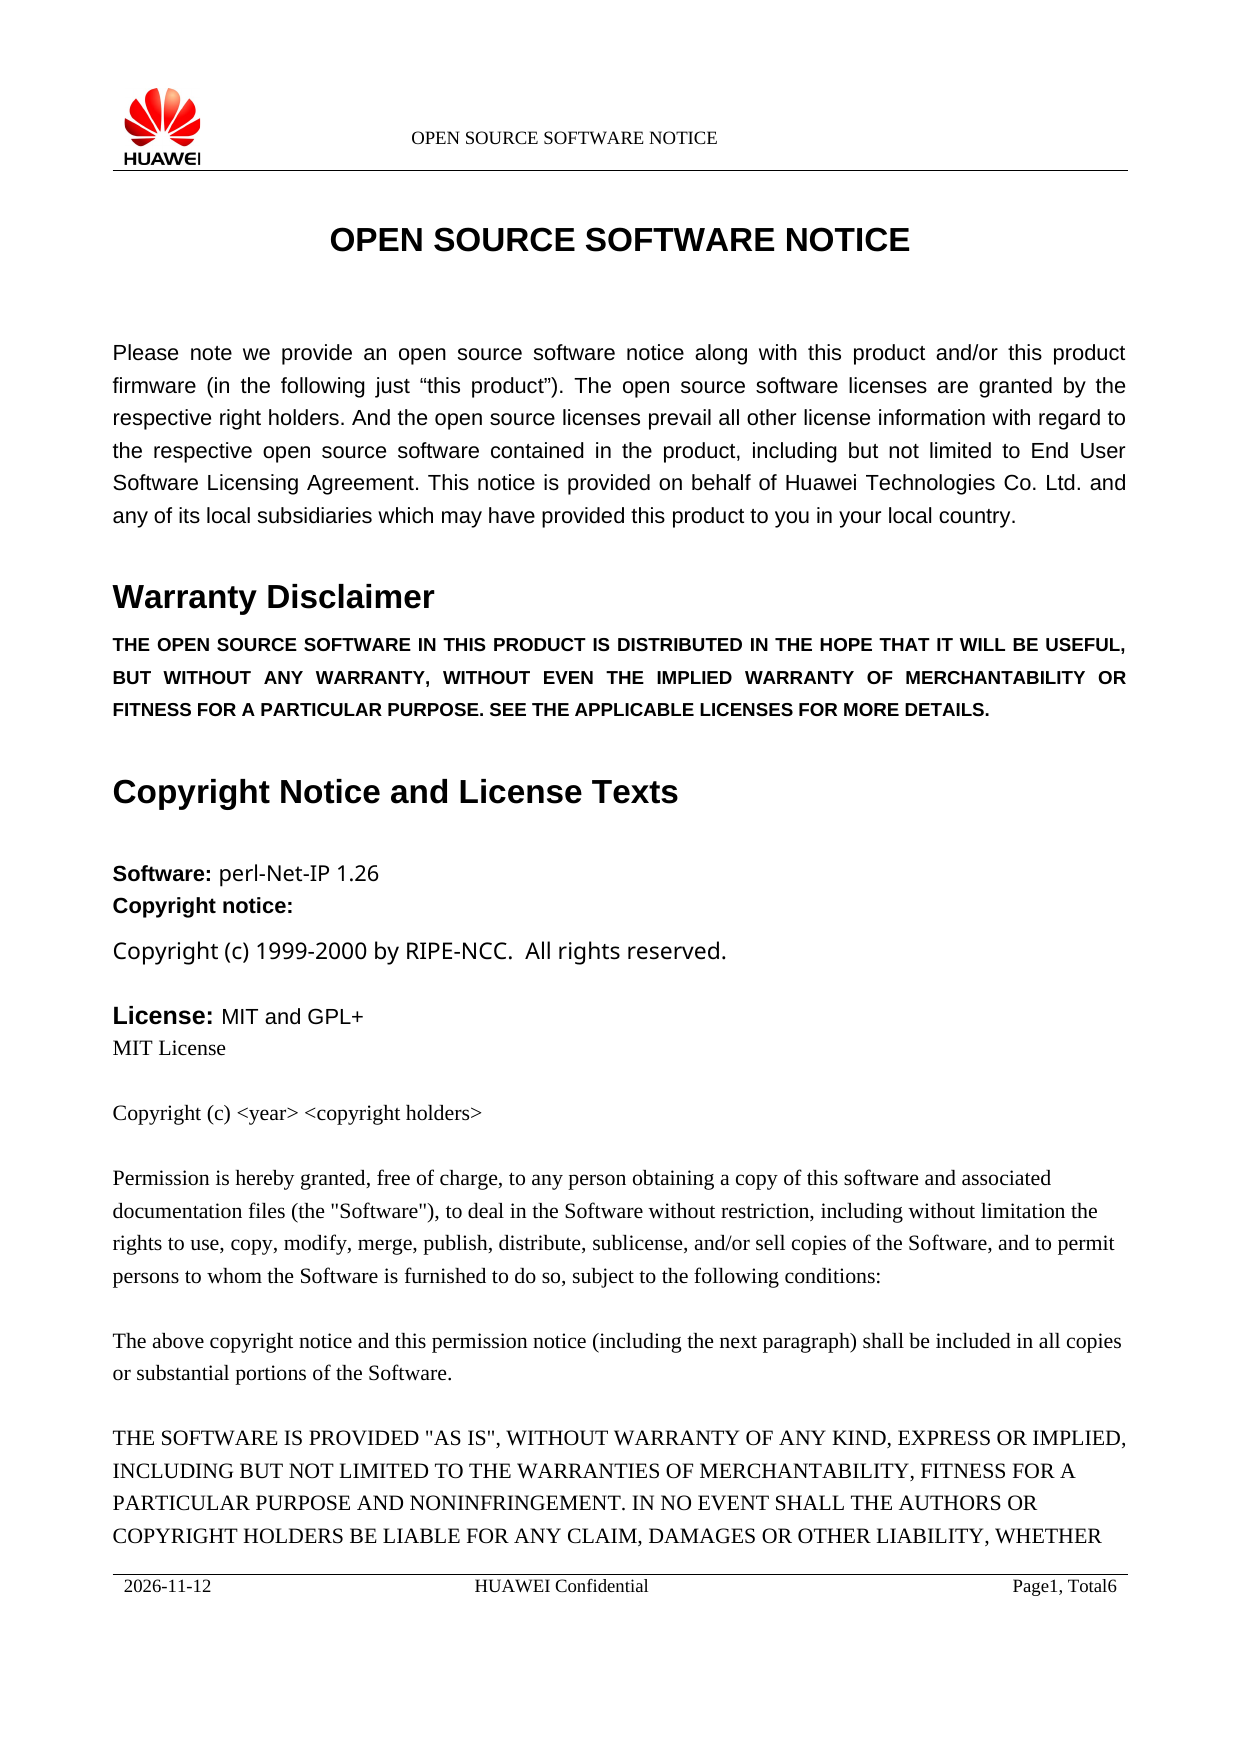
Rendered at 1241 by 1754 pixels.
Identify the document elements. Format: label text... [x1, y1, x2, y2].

text Copyright (c) 1999-2000 by RIPE-NCC. All rights reserved. [112, 934, 1128, 999]
text License: MIT and GPL+ [112, 999, 1128, 1031]
text Copyright Notice and License Texts [112, 759, 1128, 824]
text OPEN SOURCE SOFTWARE NOTICE [112, 206, 1128, 271]
title Software: perl-Net-IP 1.26 [112, 856, 1128, 889]
text Please note we provide an open source software notice along with this product and/or this product firmware (in the following just “this product”). The open source software licenses are granted by the respective right holders. And the open source licenses prevail all other license information with regard to the respective open source software contained in the product, including but not limited to End User Software Licensing Agreement. This notice is provided on behalf of Huawei Technologies Co. Ltd. and any of its local subsidiaries which may have provided this product to you in your local country. [112, 336, 1128, 531]
picture [124, 88, 201, 165]
text The open source software in this product is distributed in the hope that it will be useful, but WITHOUT ANY WARRANTY, without even the implied warranty of MERCHANTABILITY or FITNESS FOR A PARTICULAR PURPOSE. See the applicable licenses for more details. [112, 629, 1128, 726]
text Warranty Disclaimer [112, 564, 1128, 629]
text Copyright notice: [112, 889, 1128, 921]
